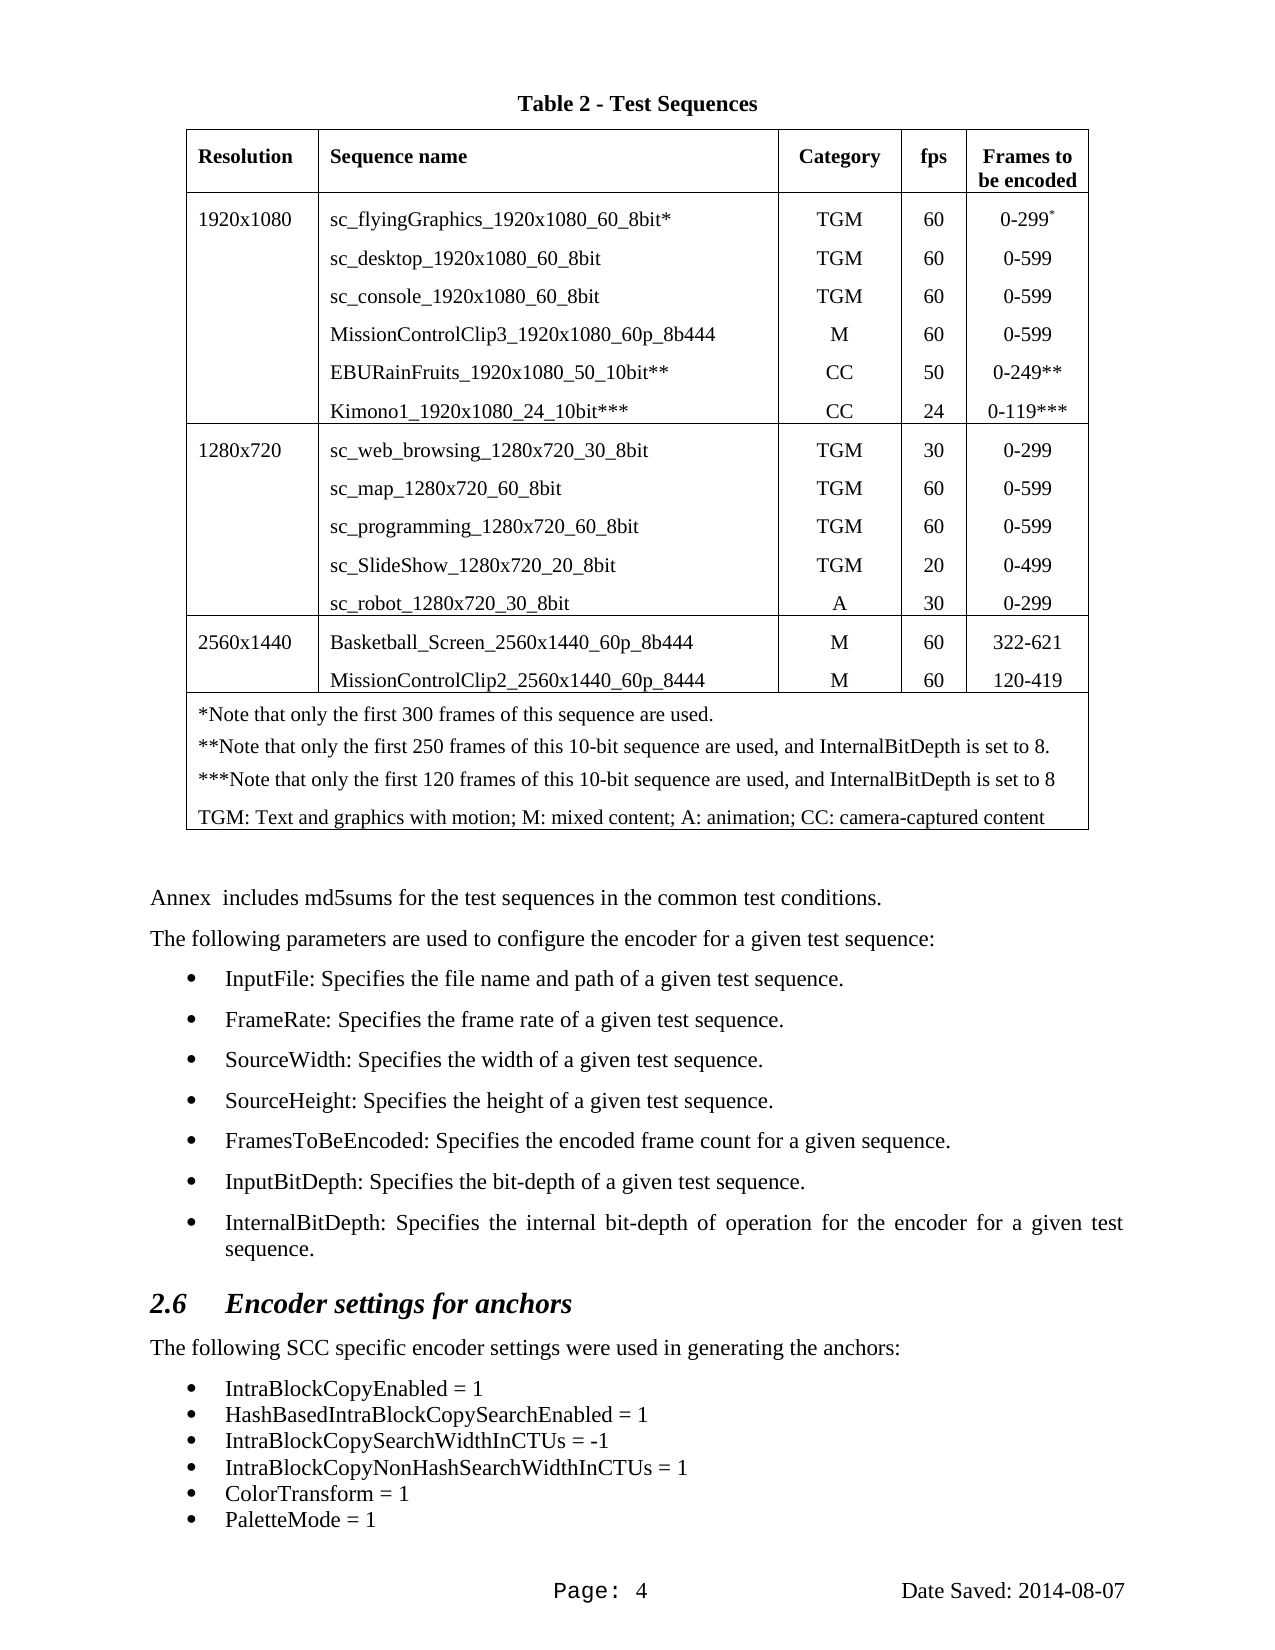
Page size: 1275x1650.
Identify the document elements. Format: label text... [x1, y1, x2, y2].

list SourceHeight: Specifies the height of a given test sequence. [187, 1087, 1125, 1113]
table_cell 1280x720 [187, 424, 318, 615]
table_cell *Note that only the first 300 frames of this sequence are used. **Note that only the first 250 frames of this 10-bit sequence are used, and InternalBitDepth is set to 8. ***Note that only the first 120 frames of this 10-bit sequence are used, and InternalBitDepth is set to 8 TGM: Text and graphics with motion; M: mixed content; A: animation; CC: camera-captured content [187, 693, 1088, 829]
list SourceWidth: Specifies the width of a given test sequence. [187, 1047, 1125, 1073]
list IntraBlockCopySearchWidthInCTUs = -1 [187, 1427, 1125, 1454]
table_header Sequence name [319, 130, 778, 192]
table_cell sc_flyingGraphics_1920x1080_60_8bit* sc_desktop_1920x1080_60_8bit sc_console_1920x1080_60_8bit MissionControlClip3_1920x1080_60p_8b444 EBURainFruits_1920x1080_50_10bit** Kimono1_1920x1080_24_10bit*** [319, 193, 778, 423]
list IntraBlockCopyEnabled = 1 [187, 1374, 1125, 1401]
table_cell Basketball_Screen_2560x1440_60p_8b444 MissionControlClip2_2560x1440_60p_8444 [319, 616, 778, 692]
text The following parameters are used to configure the encoder for a given test sequence: [150, 925, 1125, 951]
text The following SCC specific encoder settings were used in generating the anchors: [150, 1334, 1125, 1360]
table_cell TGM TGM TGM M CC CC [779, 193, 901, 423]
list FrameRate: Specifies the frame rate of a given test sequence. [187, 1006, 1125, 1032]
text Table 2 - Test Sequences [150, 90, 1125, 116]
list HashBasedIntraBlockCopySearchEnabled = 1 [187, 1401, 1125, 1427]
table_header Frames to be encoded [967, 130, 1088, 192]
subtitle Encoder settings for anchors [150, 1286, 1125, 1320]
table_cell 1920x1080 [187, 193, 318, 423]
table_header Resolution [187, 130, 318, 192]
list ColorTransform = 1 [187, 1480, 1125, 1506]
table_cell 0-299 0-599 0-599 0-499 0-299 [967, 424, 1088, 615]
list IntraBlockCopyNonHashSearchWidthInCTUs = 1 [187, 1454, 1125, 1480]
table_cell 0-299* 0-599 0-599 0-599 0-249** 0-119*** [967, 193, 1088, 423]
table_cell 60 60 [902, 616, 966, 692]
table_cell 30 60 60 20 30 [902, 424, 966, 615]
list InputFile: Specifies the file name and path of a given test sequence. [187, 966, 1125, 992]
table_cell M M [779, 616, 901, 692]
table_cell 2560x1440 [187, 616, 318, 692]
table_header Category [779, 130, 901, 192]
table_header fps [902, 130, 966, 192]
list PaletteMode = 1 [187, 1506, 1125, 1533]
table_cell sc_web_browsing_1280x720_30_8bit sc_map_1280x720_60_8bit sc_programming_1280x720_60_8bit sc_SlideShow_1280x720_20_8bit sc_robot_1280x720_30_8bit [319, 424, 778, 615]
list InternalBitDepth: Specifies the internal bit-depth of operation for the encoder for a given test sequence. [187, 1209, 1125, 1261]
table_cell 60 60 60 60 50 24 [902, 193, 966, 423]
table_cell 322-621 120-419 [967, 616, 1088, 692]
table_cell TGM TGM TGM TGM A [779, 424, 901, 615]
list FramesToBeEncoded: Specifies the encoded frame count for a given sequence. [187, 1128, 1125, 1154]
text Annex A includes md5sums for the test sequences in the common test conditions. [150, 884, 1125, 911]
list InputBitDepth: Specifies the bit-depth of a given test sequence. [187, 1168, 1125, 1194]
